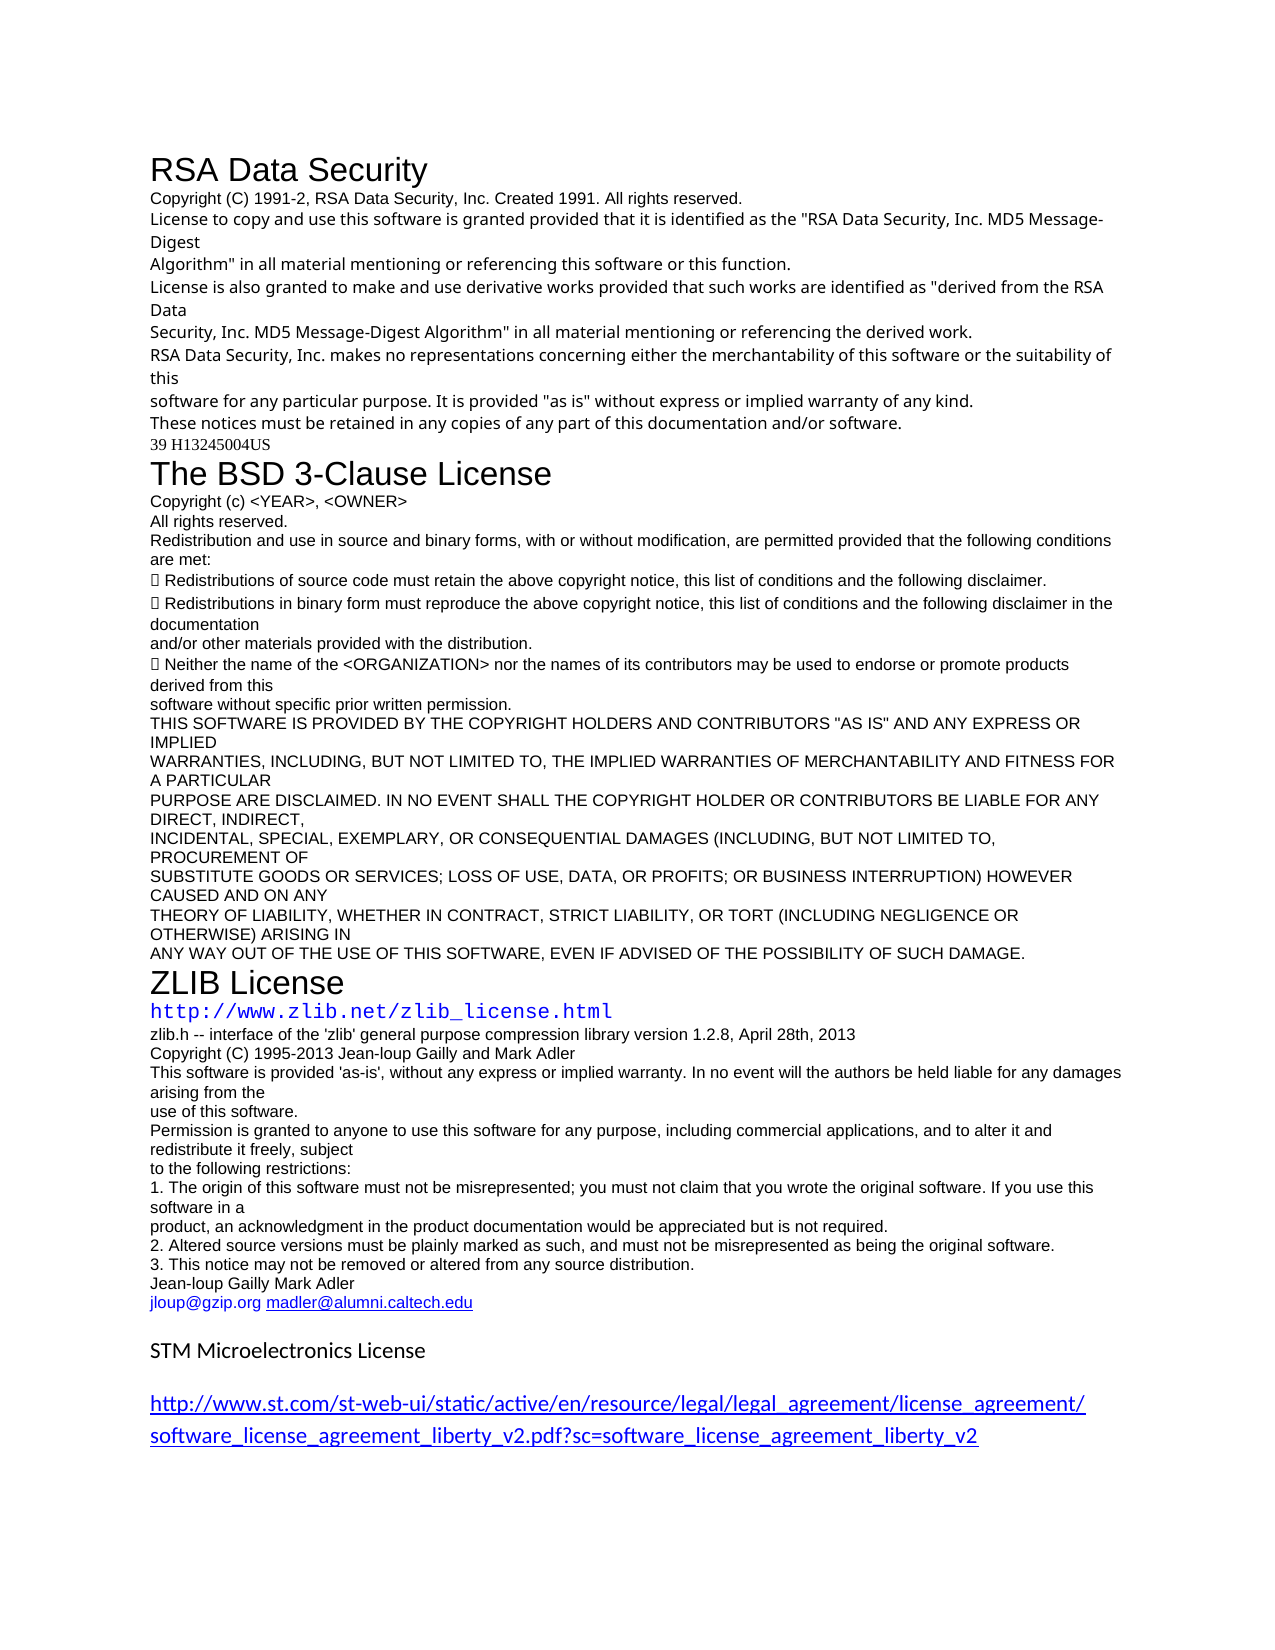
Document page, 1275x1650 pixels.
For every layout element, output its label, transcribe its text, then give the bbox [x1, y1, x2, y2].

text jloup@gzip.org madler@alumni.caltech.edu [150, 1293, 1125, 1312]
text These notices must be retained in any copies of any part of this documentation and/or software. [150, 412, 1125, 435]
text and/or other materials provided with the distribution. [150, 633, 1125, 653]
text  Redistributions of source code must retain the above copyright notice, this list of conditions and the following disclaimer. [150, 569, 1125, 592]
text The BSD 3-Clause License [150, 454, 1125, 492]
text THEORY OF LIABILITY, WHETHER IN CONTRACT, STRICT LIABILITY, OR TORT (INCLUDING NEGLIGENCE OR OTHERWISE) ARISING IN [150, 905, 1125, 944]
text RSA Data Security, Inc. makes no representations concerning either the merchantability of this software or the suitability of this [150, 344, 1125, 389]
text http://www.st.com/st-web-ui/static/active/en/resource/legal/legal_agreement/license_agreement/software_license_agreement_liberty_v2.pdf?sc=software_license_agreement_liberty_v2 [150, 1389, 1125, 1449]
text WARRANTIES, INCLUDING, BUT NOT LIMITED TO, THE IMPLIED WARRANTIES OF MERCHANTABILITY AND FITNESS FOR A PARTICULAR [150, 752, 1125, 790]
text ZLIB License [150, 963, 1125, 1001]
text INCIDENTAL, SPECIAL, EXEMPLARY, OR CONSEQUENTIAL DAMAGES (INCLUDING, BUT NOT LIMITED TO, PROCUREMENT OF [150, 829, 1125, 867]
text  Neither the name of the <ORGANIZATION> nor the names of its contributors may be used to endorse or promote products derived from this [150, 653, 1125, 694]
text software without specific prior written permission. [150, 694, 1125, 714]
text RSA Data Security [150, 150, 1125, 188]
text PURPOSE ARE DISCLAIMED. IN NO EVENT SHALL THE COPYRIGHT HOLDER OR CONTRIBUTORS BE LIABLE FOR ANY DIRECT, INDIRECT, [150, 790, 1125, 829]
text product, an acknowledgment in the product documentation would be appreciated but is not required. [150, 1217, 1125, 1236]
text Copyright (c) <YEAR>, <OWNER> [150, 492, 1125, 511]
text use of this software. [150, 1102, 1125, 1121]
text This software is provided 'as-is', without any express or implied warranty. In no event will the authors be held liable for any damages arising from the [150, 1063, 1125, 1102]
text Copyright (C) 1995-2013 Jean-loup Gailly and Mark Adler [150, 1044, 1125, 1063]
text 1. The origin of this software must not be misrepresented; you must not claim that you wrote the original software. If you use this software in a [150, 1178, 1125, 1217]
text STM Microelectronics License [150, 1336, 1125, 1364]
text Permission is granted to anyone to use this software for any purpose, including commercial applications, and to alter it and redistribute it freely, subject [150, 1121, 1125, 1159]
text 3. This notice may not be removed or altered from any source distribution. [150, 1255, 1125, 1274]
text zlib.h -- interface of the 'zlib' general purpose compression library version 1.2.8, April 28th, 2013 [150, 1025, 1125, 1044]
text 39 H13245004US [150, 435, 1125, 454]
text SUBSTITUTE GOODS OR SERVICES; LOSS OF USE, DATA, OR PROFITS; OR BUSINESS INTERRUPTION) HOWEVER CAUSED AND ON ANY [150, 867, 1125, 905]
text Copyright (C) 1991-2, RSA Data Security, Inc. Created 1991. All rights reserved. [150, 188, 1125, 208]
text 2. Altered source versions must be plainly marked as such, and must not be misrepresented as being the original software. [150, 1236, 1125, 1255]
text All rights reserved. [150, 511, 1125, 531]
text THIS SOFTWARE IS PROVIDED BY THE COPYRIGHT HOLDERS AND CONTRIBUTORS "AS IS" AND ANY EXPRESS OR IMPLIED [150, 714, 1125, 752]
text Jean-loup Gailly Mark Adler [150, 1274, 1125, 1293]
text software for any particular purpose. It is provided "as is" without express or implied warranty of any kind. [150, 389, 1125, 412]
text License is also granted to make and use derivative works provided that such works are identified as "derived from the RSA Data [150, 276, 1125, 321]
text Security, Inc. MD5 Message-Digest Algorithm" in all material mentioning or referencing the derived work. [150, 321, 1125, 344]
text License to copy and use this software is granted provided that it is identified as the "RSA Data Security, Inc. MD5 Message-Digest [150, 208, 1125, 253]
text http://www.zlib.net/zlib_license.html [150, 1001, 1125, 1025]
text ANY WAY OUT OF THE USE OF THIS SOFTWARE, EVEN IF ADVISED OF THE POSSIBILITY OF SUCH DAMAGE. [150, 944, 1125, 963]
text Algorithm" in all material mentioning or referencing this software or this function. [150, 253, 1125, 276]
text Redistribution and use in source and binary forms, with or without modification, are permitted provided that the following conditions are met: [150, 531, 1125, 569]
text  Redistributions in binary form must reproduce the above copyright notice, this list of conditions and the following disclaimer in the documentation [150, 592, 1125, 633]
text to the following restrictions: [150, 1159, 1125, 1178]
